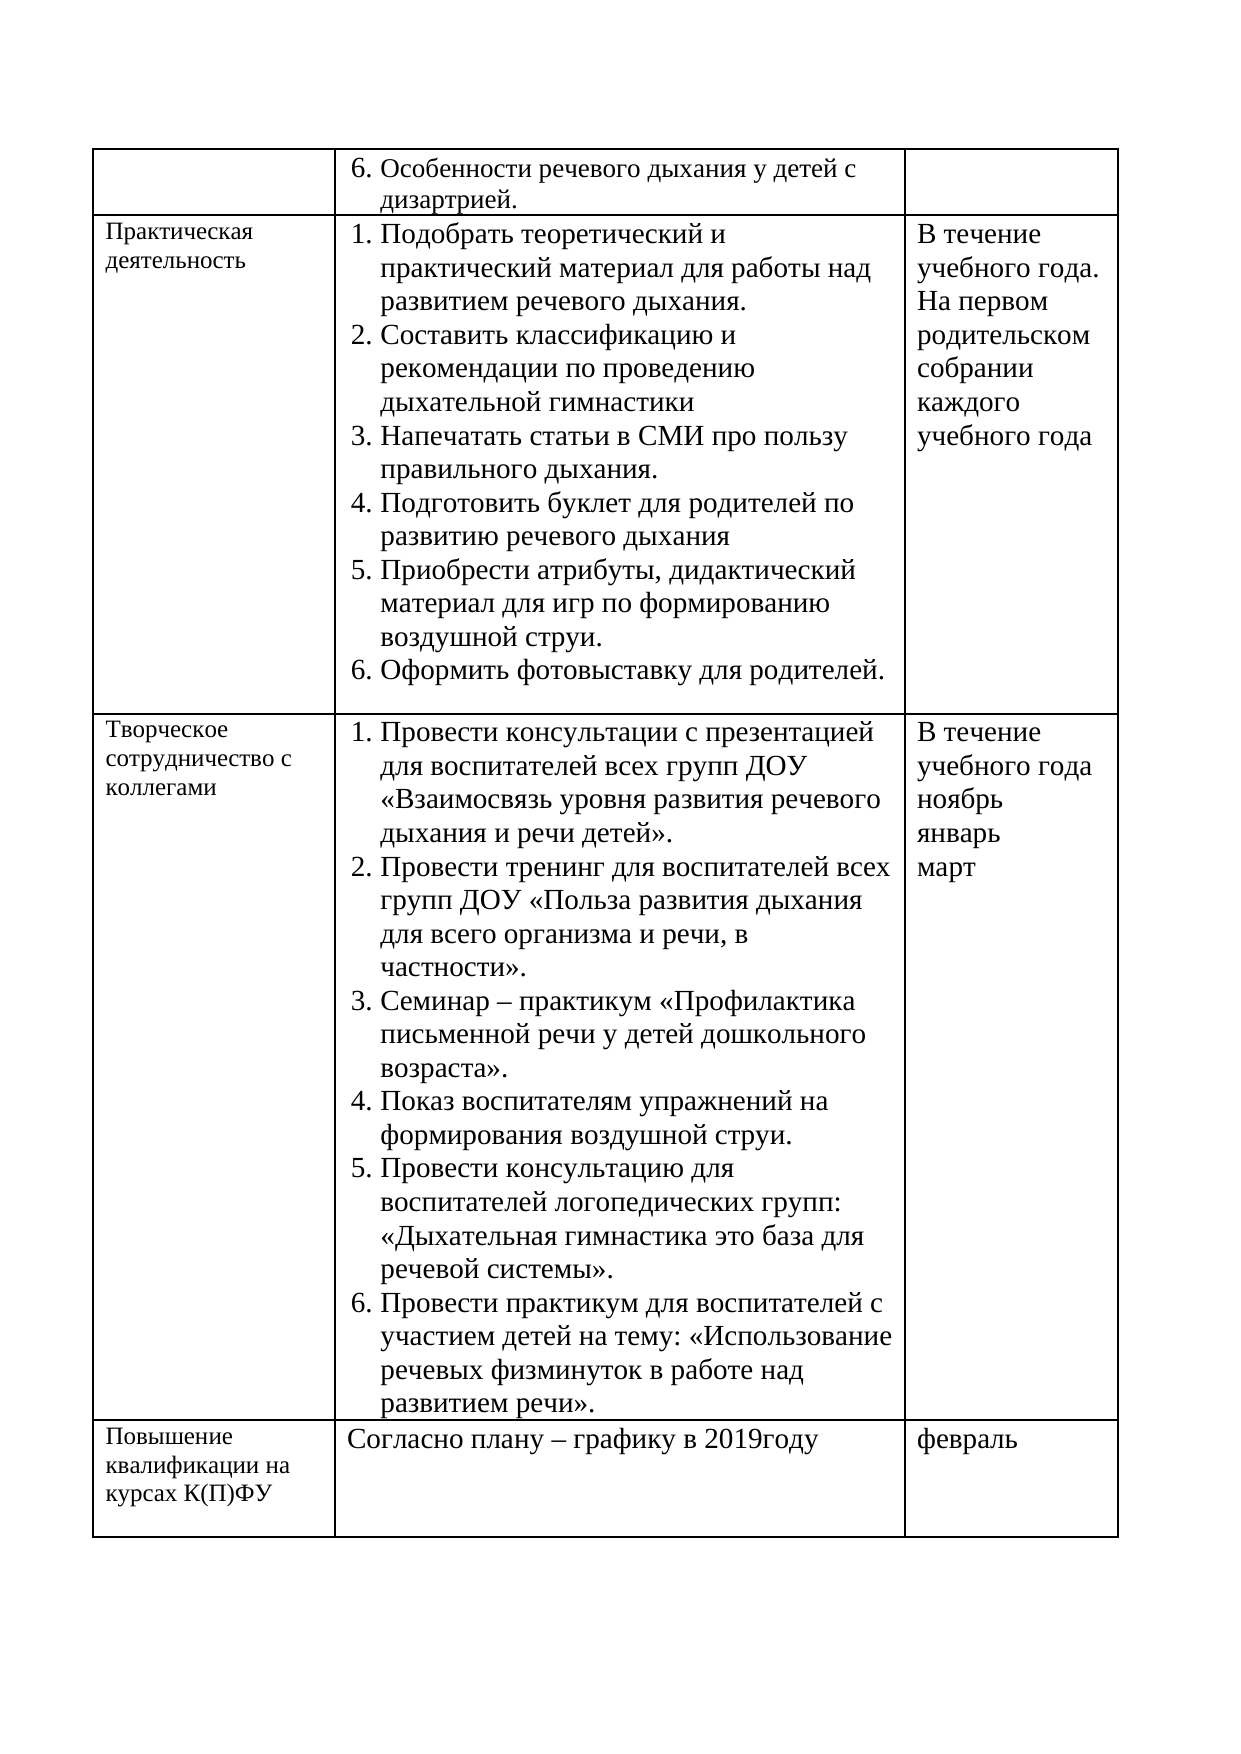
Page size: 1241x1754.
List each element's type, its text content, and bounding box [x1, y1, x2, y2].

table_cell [336, 150, 904, 214]
table_cell Провести консультации с презентацией для воспитателей всех групп ДОУ «Взаимосвязь уровня развития речевого дыхания и речи детей». Провести тренинг для воспитателей всех групп ДОУ «Польза развития дыхания для всего организма и речи, в частности». Семинар – практикум «Профилактика письменной речи у детей дошкольного возраста». Показ воспитателям упражнений на формирования воздушной струи. Провести консультацию для воспитателей логопедических групп: «Дыхательная гимнастика это база для речевой системы». Провести практикум для воспитателей с участием детей на тему: «Использование речевых физминуток в работе над развитием речи». [336, 715, 904, 1419]
table_cell Подобрать теоретический и практический материал для работы над развитием речевого дыхания. Составить классификацию и рекомендации по проведению дыхательной гимнастики Напечатать статьи в СМИ про пользу правильного дыхания. Подготовить буклет для родителей по развитию речевого дыхания Приобрести атрибуты, дидактический материал для игр по формированию воздушной струи. Оформить фотовыставку для родителей. [336, 216, 904, 712]
table_cell В течение учебного года. На первом родительском собрании каждого учебного года [906, 216, 1117, 712]
table_cell Повышение квалификации на курсах К(П)ФУ [94, 1421, 334, 1536]
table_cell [94, 150, 334, 214]
table_cell В течение учебного года ноябрь январь март [906, 715, 1117, 1419]
table_cell Практическая деятельность [94, 216, 334, 712]
table_cell Творческое сотрудничество с коллегами [94, 715, 334, 1419]
table_cell Согласно плану – графику в 2019году [336, 1421, 904, 1536]
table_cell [906, 150, 1117, 214]
table_cell февраль [906, 1421, 1117, 1536]
